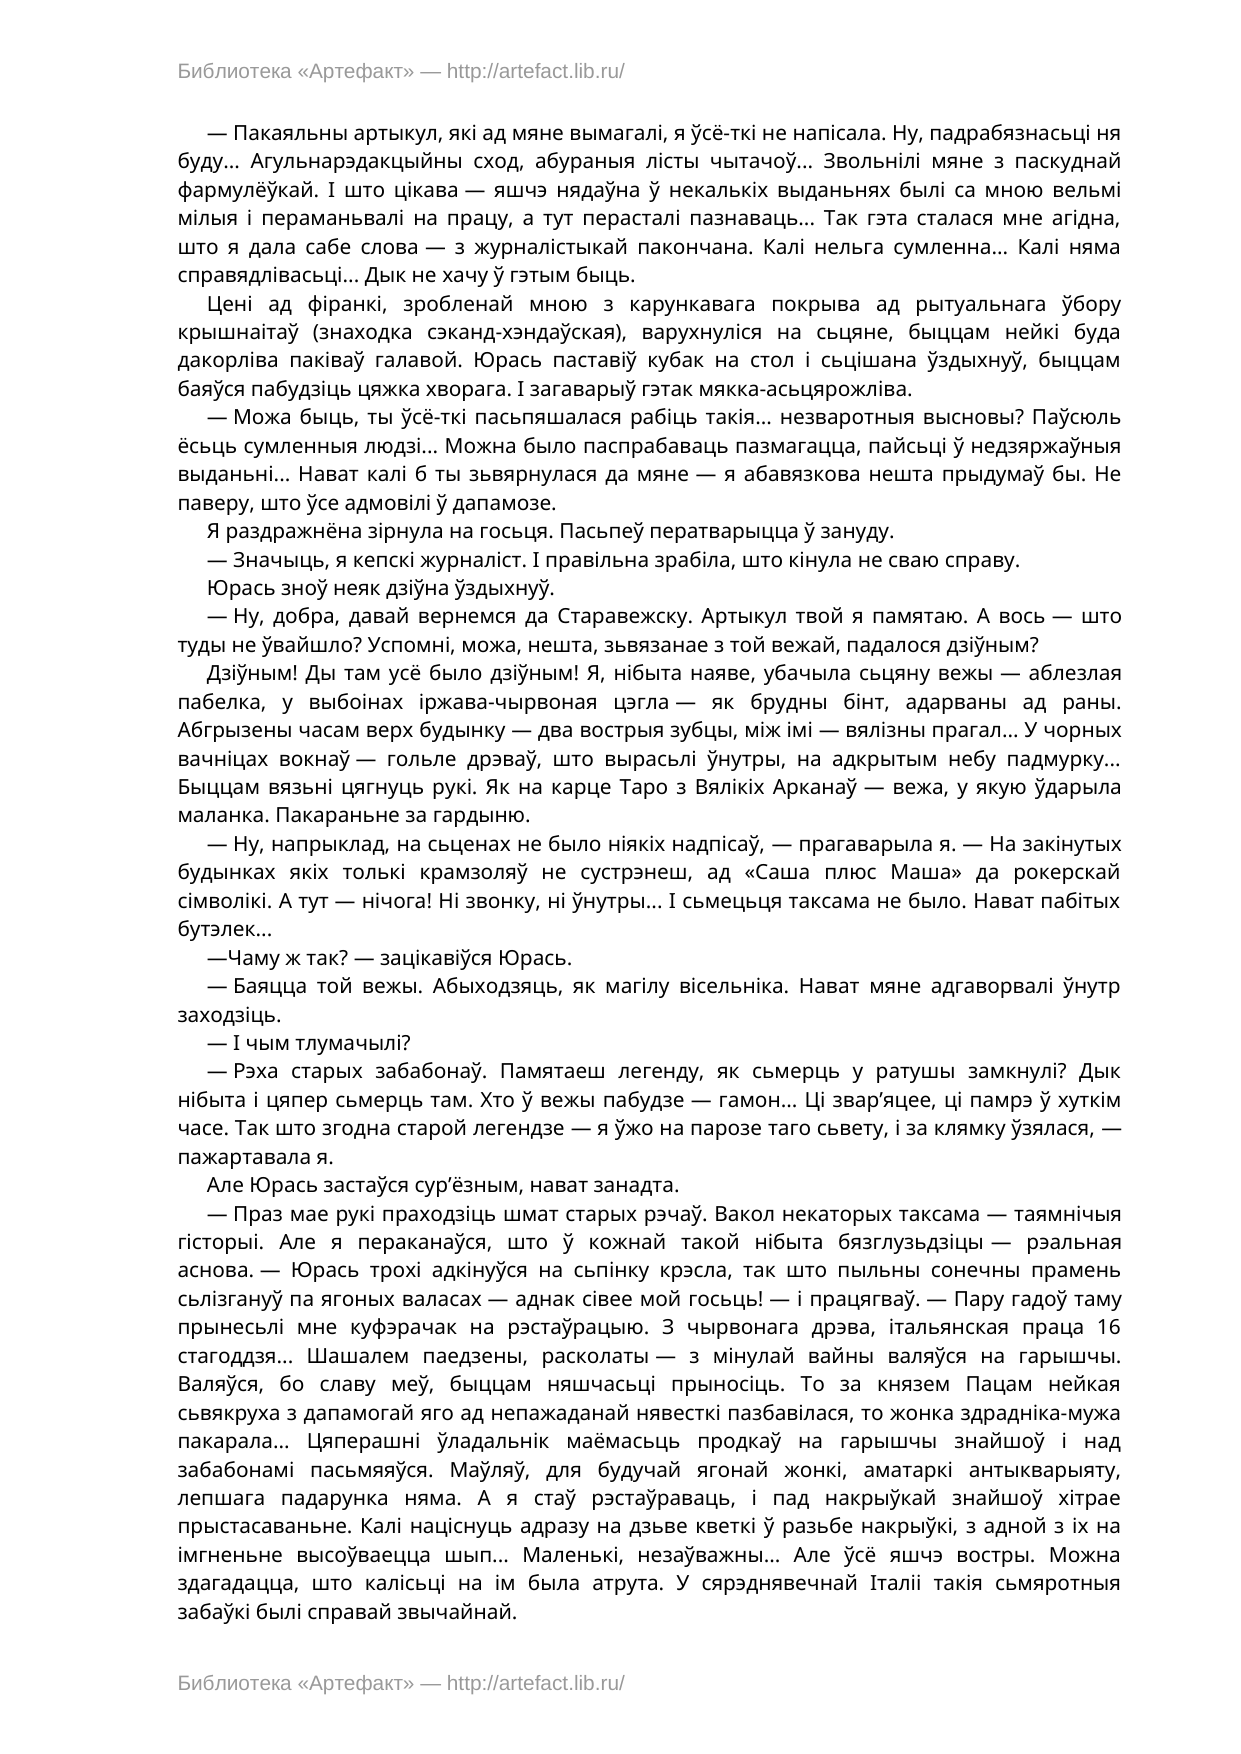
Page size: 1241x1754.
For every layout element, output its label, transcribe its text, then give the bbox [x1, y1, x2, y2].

text Але Юрась застаўся сур’ёзным, нават занадта. [177, 1170, 1122, 1199]
text — Можа быць, ты ўсё-ткі пасьпяшалася рабіць такія... незваротныя высновы? Паўсюль ёсьць сумленныя людзі... Можна было паспрабаваць пазмагацца, пайсьці ў недзяржаўныя выданьні... Нават калі б ты зьвярнулася да мяне — я абавязкова нешта прыдумаў бы. Не паверу, што ўсе адмовілі ў дапамозе. [177, 402, 1122, 516]
text — Ну, напрыклад, на сьценах не было ніякіх надпісаў, — прагаварыла я. — На закінутых будынках якіх толькі крамзоляў не сустрэнеш, ад «Саша плюс Маша» да рокерскай сімволікі. А тут — нічога! Ні звонку, ні ўнутры... І сьмецьця таксама не было. Нават пабітых бутэлек... [177, 829, 1122, 943]
text — Значыць, я кепскі журналіст. І правільна зрабіла, што кінула не сваю справу. [177, 545, 1122, 573]
text — І чым тлумачылі? [177, 1028, 1122, 1057]
text Я раздражнёна зірнула на госьця. Пасьпеў ператварыцца ў зануду. [177, 516, 1122, 545]
text — Рэха старых забабонаў. Памятаеш легенду, як сьмерць у ратушы замкнулі? Дык нібыта і цяпер сьмерць там. Хто ў вежы пабудзе — гамон... Ці звар’яцее, ці памрэ ў хуткім часе. Так што згодна старой легендзе — я ўжо на парозе таго сьвету, і за клямку ўзялася, — пажартавала я. [177, 1057, 1122, 1170]
text — Ну, добра, давай вернемся да Старавежску. Артыкул твой я памятаю. А вось — што туды не ўвайшло? Успомні, можа, нешта, зьвязанае з той вежай, падалося дзіўным? [177, 602, 1122, 658]
text —Чаму ж так? — зацікавіўся Юрась. [177, 943, 1122, 971]
text — Пакаяльны артыкул, які ад мяне вымагалі, я ўсё-ткі не напісала. Ну, падрабязнасьці ня буду... Агульнарэдакцыйны сход, абураныя лісты чытачоў... Звольнілі мяне з паскуднай фармулёўкай. І што цікава — яшчэ нядаўна ў некалькіх выданьнях былі са мною вельмі мілыя і пераманьвалі на працу, а тут перасталі пазнаваць... Так гэта сталася мне агідна, што я дала сабе слова — з журналістыкай пакончана. Калі нельга сумленна... Калі няма справядлівасьці... Дык не хачу ў гэтым быць. [177, 118, 1122, 289]
text — Праз мае рукі праходзіць шмат старых рэчаў. Вакол некаторых таксама — таямнічыя гісторыі. Але я пераканаўся, што ў кожнай такой нібыта бязглузьдзіцы — рэальная аснова. — Юрась трохі адкінуўся на сьпінку крэсла, так што пыльны сонечны прамень сьлізгануў па ягоных валасах — аднак сівее мой госьць! — і працягваў. — Пару гадоў таму прынесьлі мне куфэрачак на рэстаўрацыю. З чырвонага дрэва, італьянская праца 16 стагоддзя... Шашалем паедзены, расколаты — з мінулай вайны валяўся на гарышчы. Валяўся, бо славу меў, быццам няшчасьці прыносіць. То за князем Пацам нейкая сьвякруха з дапамогай яго ад непажаданай нявесткі пазбавілася, то жонка здрадніка-мужа пакарала... Цяперашні ўладальнік маёмасьць продкаў на гарышчы знайшоў і над забабонамі пасьмяяўся. Маўляў, для будучай ягонай жонкі, аматаркі антыкварыяту, лепшага падарунка няма. А я стаў рэстаўраваць, і пад накрыўкай знайшоў хітрае прыстасаваньне. Калі націснуць адразу на дзьве кветкі ў разьбе накрыўкі, з адной з іх на імгненьне высоўваецца шып... Маленькі, незаўважны... Але ўсё яшчэ востры. Можна здагадацца, што калісьці на ім была атрута. У сярэднявечнай Італіі такія сьмяротныя забаўкі былі справай звычайнай. [177, 1199, 1122, 1625]
text Дзіўным! Ды там усё было дзіўным! Я, нібыта наяве, убачыла сьцяну вежы — аблезлая пабелка, у выбоінах іржава-чырвоная цэгла — як брудны бінт, адарваны ад раны. Абгрызены часам верх будынку — два вострыя зубцы, між імі — вялізны прагал... У чорных вачніцах вокнаў — гольле дрэваў, што вырасьлі ўнутры, на адкрытым небу падмурку... Быццам вязьні цягнуць рукі. Як на карце Таро з Вялікіх Арканаў — вежа, у якую ўдарыла маланка. Пакараньне за гардыню. [177, 658, 1122, 829]
text Цені ад фіранкі, зробленай мною з карункавага покрыва ад рытуальнага ўбору крышнаітаў (знаходка сэканд-хэндаўская), варухнуліся на сьцяне, быццам нейкі буда дакорліва паківаў галавой. Юрась паставіў кубак на стол і сьцішана ўздыхнуў, быццам баяўся пабудзіць цяжка хворага. І загаварыў гэтак мякка-асьцярожліва. [177, 289, 1122, 402]
text Юрась зноў неяк дзіўна ўздыхнуў. [177, 573, 1122, 602]
text — Баяцца той вежы. Абыходзяць, як магілу вісельніка. Нават мяне адгаворвалі ўнутр заходзіць. [177, 971, 1122, 1028]
